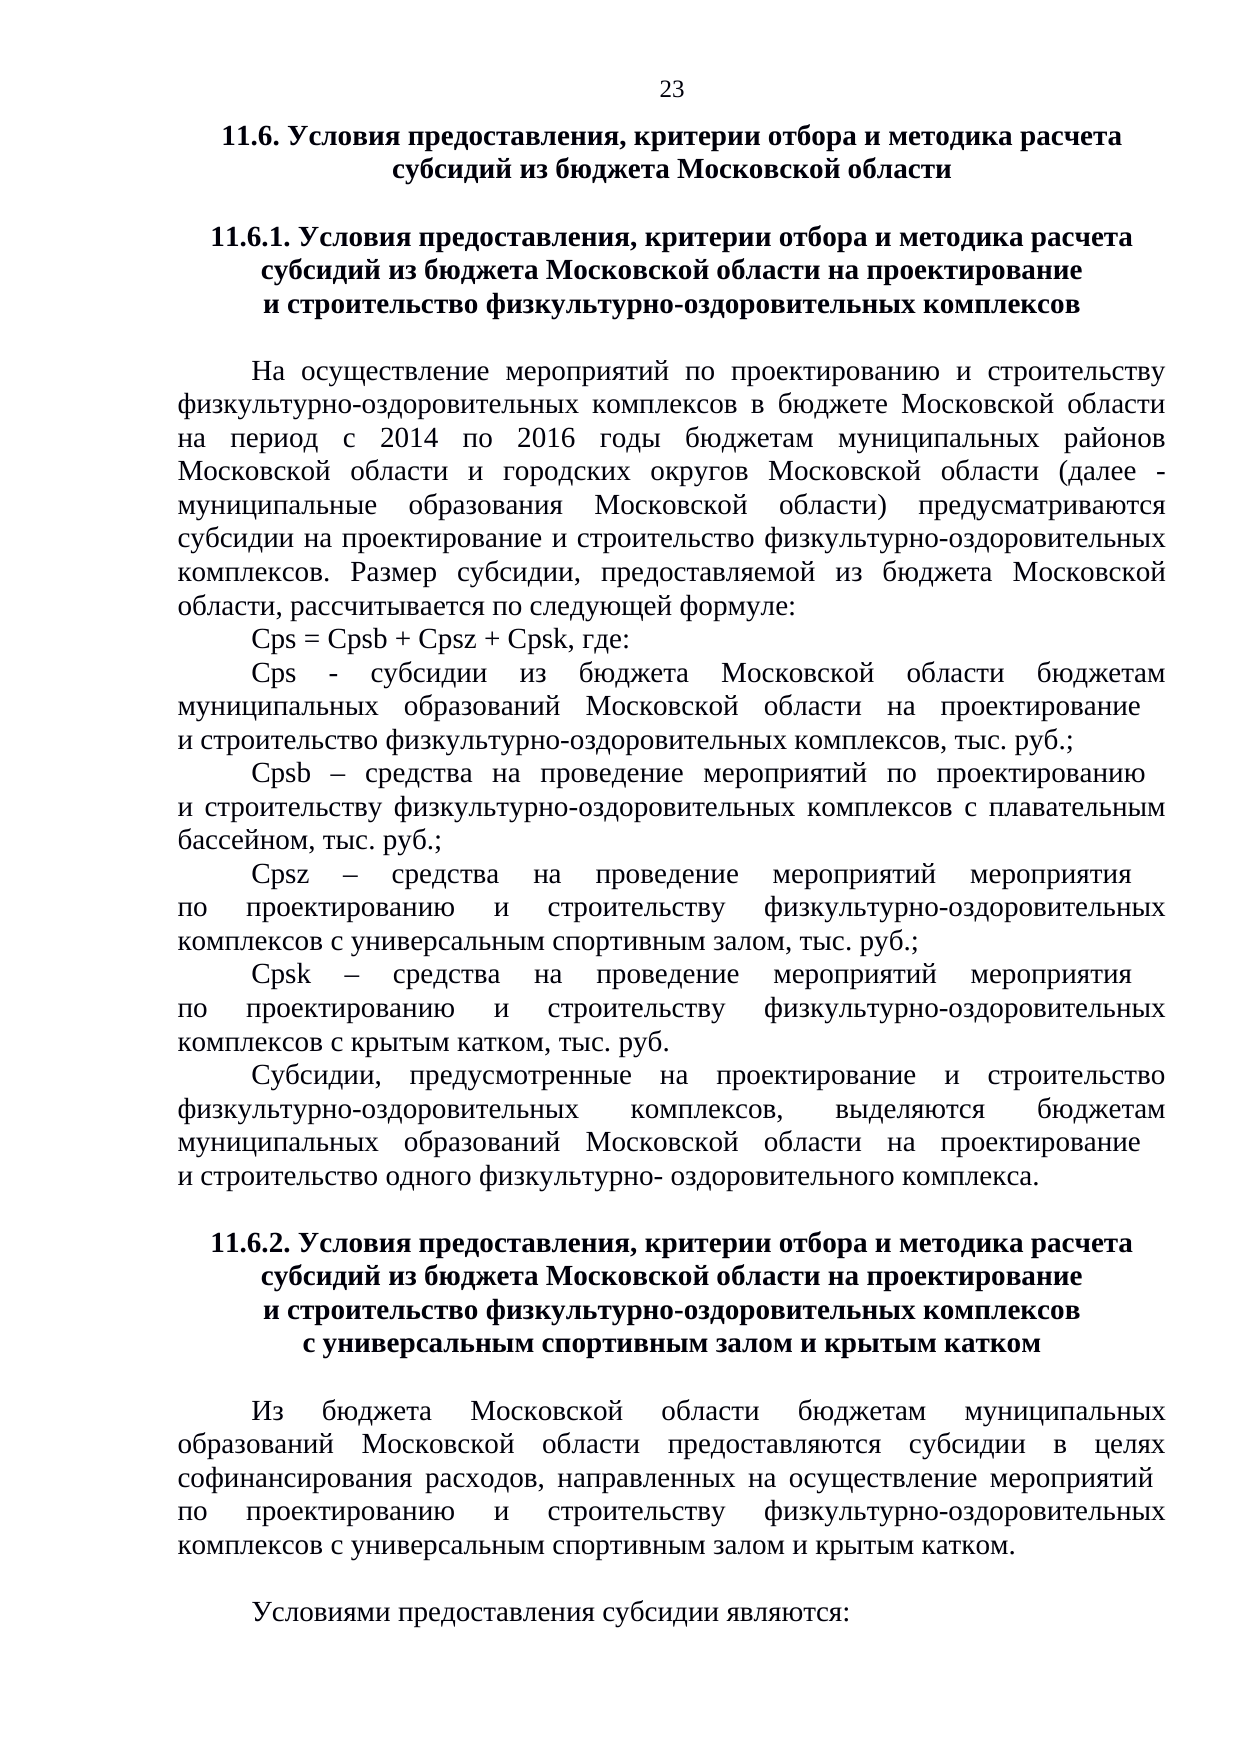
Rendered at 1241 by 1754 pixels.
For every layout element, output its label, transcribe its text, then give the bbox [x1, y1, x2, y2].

text субсидий из бюджета Московской области [177, 152, 1166, 185]
text субсидий из бюджета Московской области на проектирование [177, 252, 1166, 286]
text Условиями предоставления субсидии являются: [177, 1594, 1166, 1627]
text 11.6. Условия предоставления, критерии отбора и методика расчета [177, 118, 1166, 152]
text субсидий из бюджета Московской области на проектирование [177, 1258, 1166, 1292]
text Cpsz – средства на проведение мероприятий мероприятия по проектированию и строительству физкультурно-оздоровительных комплексов с универсальным спортивным залом, тыс. руб.; [177, 856, 1166, 957]
text и строительство физкультурно-оздоровительных комплексов [177, 1292, 1166, 1326]
text 11.6.2. Условия предоставления, критерии отбора и методика расчета [177, 1225, 1166, 1258]
text Cpsk – средства на проведение мероприятий мероприятия по проектированию и строительству физкультурно-оздоровительных комплексов с крытым катком, тыс. руб. [177, 957, 1166, 1057]
text с универсальным спортивным залом и крытым катком [177, 1326, 1166, 1359]
text Cps = Cpsb + Cpsz + Cpsk, где: [177, 621, 1166, 655]
text Субсидии, предусмотренные на проектирование и строительство физкультурно-оздоровительных комплексов, выделяются бюджетам муниципальных образований Московской области на проектирование и строительство одного физкультурно- оздоровительного комплекса. [177, 1057, 1166, 1191]
text Cpsb – средства на проведение мероприятий по проектированию и строительству физкультурно-оздоровительных комплексов с плавательным бассейном, тыс. руб.; [177, 755, 1166, 856]
text Из бюджета Московской области бюджетам муниципальных образований Московской области предоставляются субсидии в целях софинансирования расходов, направленных на осуществление мероприятий по проектированию и строительству физкультурно-оздоровительных комплексов с универсальным спортивным залом и крытым катком. [177, 1393, 1166, 1560]
text На осуществление мероприятий по проектированию и строительству физкультурно-оздоровительных комплексов в бюджете Московской области на период с 2014 по 2016 годы бюджетам муниципальных районов Московской области и городских округов Московской области (далее - муниципальные образования Московской области) предусматриваются субсидии на проектирование и строительство физкультурно-оздоровительных комплексов. Размер субсидии, предоставляемой из бюджета Московской области, рассчитывается по следующей формуле: [177, 353, 1166, 621]
text Cps - субсидии из бюджета Московской области бюджетам муниципальных образований Московской области на проектирование и строительство физкультурно-оздоровительных комплексов, тыс. руб.; [177, 655, 1166, 755]
text и строительство физкультурно-оздоровительных комплексов [177, 286, 1166, 319]
text 11.6.1. Условия предоставления, критерии отбора и методика расчета [177, 219, 1166, 252]
